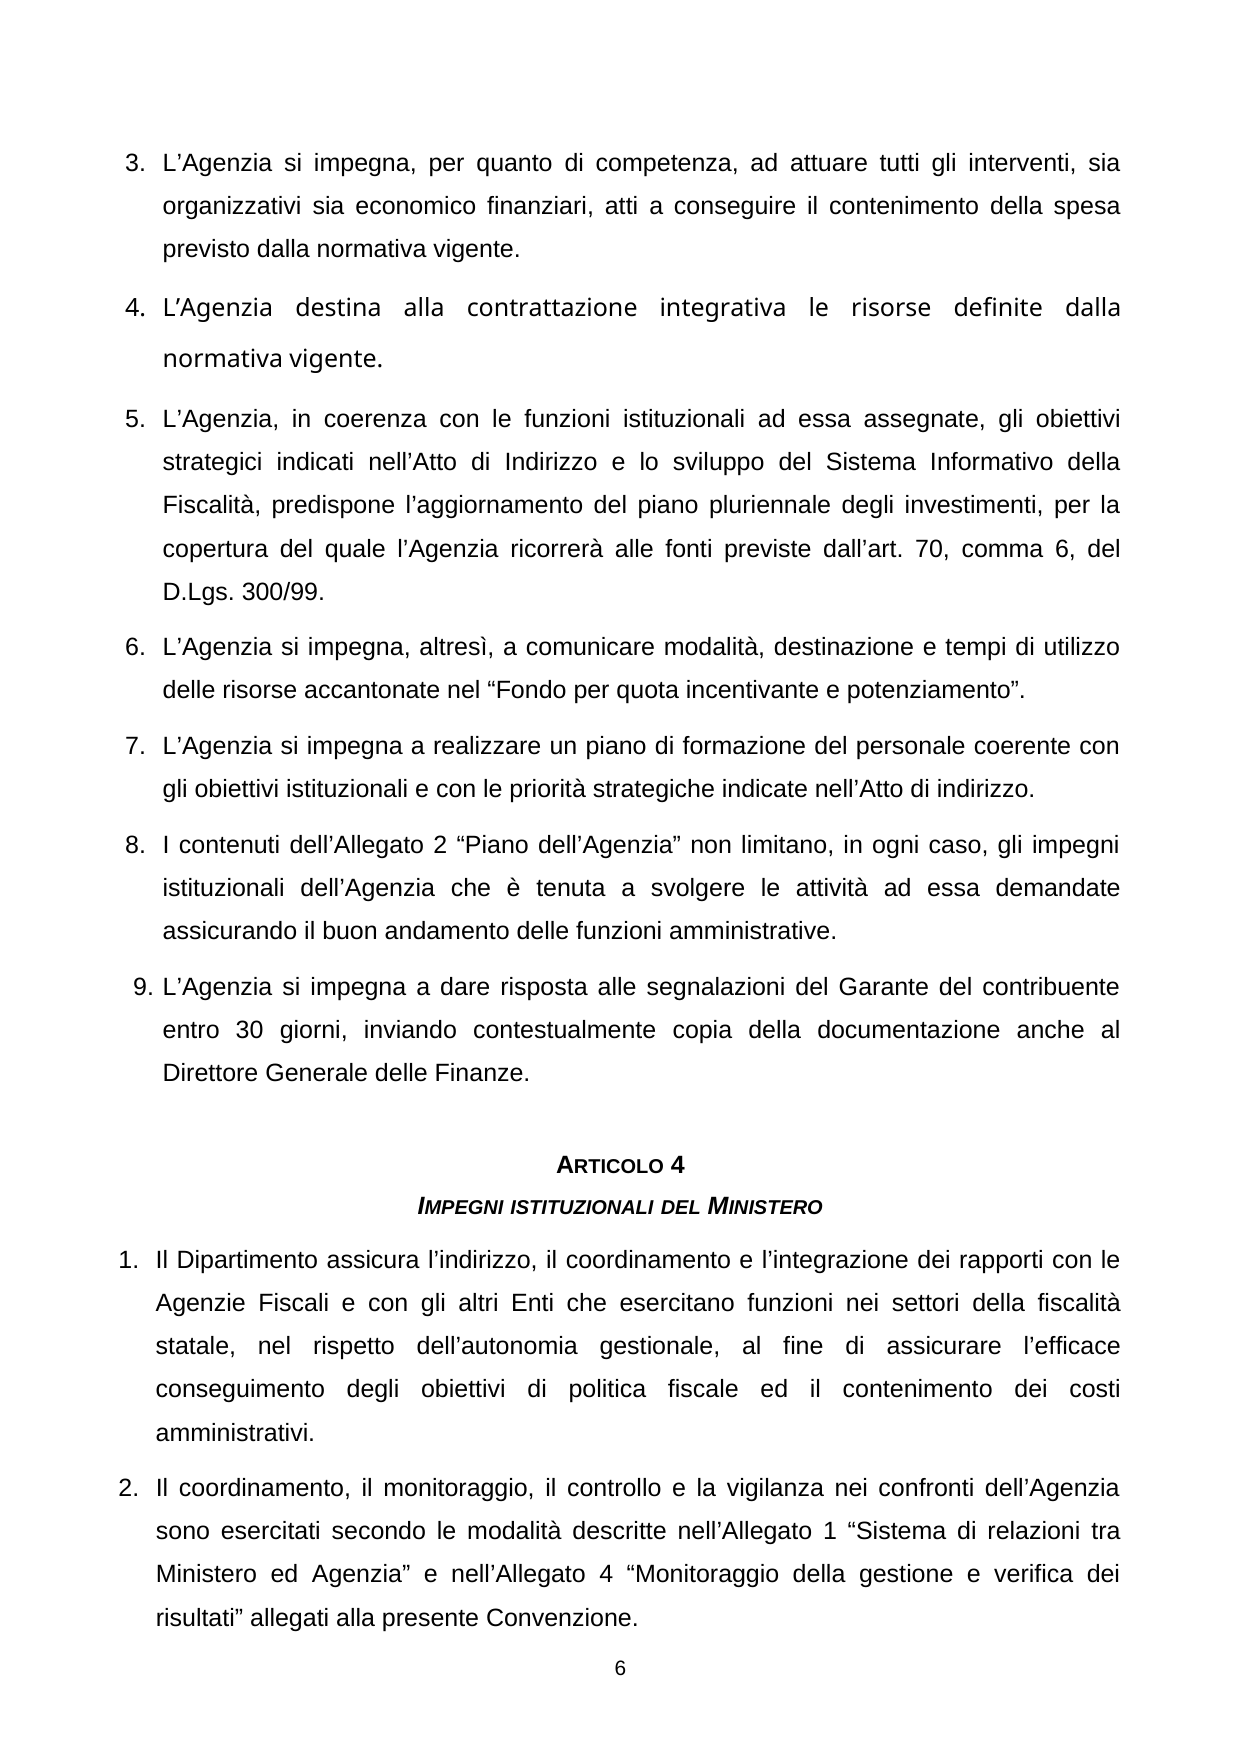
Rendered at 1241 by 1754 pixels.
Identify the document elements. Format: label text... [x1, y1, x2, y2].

text Impegni istituzionali del Ministero [118, 1191, 1122, 1220]
list L’Agenzia si impegna a realizzare un piano di formazione del personale coerente con gli obiettivi istituzionali e con le priorità strategiche indicate nell’Atto di indirizzo. [125, 731, 1122, 803]
list L’Agenzia, in coerenza con le funzioni istituzionali ad essa assegnate, gli obiettivi strategici indicati nell’Atto di Indirizzo e lo sviluppo del Sistema Informativo della Fiscalità, predispone l’aggiornamento del piano pluriennale degli investimenti, per la copertura del quale l’Agenzia ricorrerà alle fonti previste dall’art. 70, comma 6, del D.Lgs. 300/99. [125, 404, 1122, 605]
list L’Agenzia si impegna a dare risposta alle segnalazioni del Garante del contribuente entro 30 giorni, inviando contestualmente copia della documentazione anche al Direttore Generale delle Finanze. [133, 972, 1122, 1087]
text Articolo 4 [118, 1150, 1122, 1179]
list Il Dipartimento assicura l’indirizzo, il coordinamento e l’integrazione dei rapporti con le Agenzie Fiscali e con gli altri Enti che esercitano funzioni nei settori della fiscalità statale, nel rispetto dell’autonomia gestionale, al fine di assicurare l’efficace conseguimento degli obiettivi di politica fiscale ed il contenimento dei costi amministrativi. [118, 1245, 1122, 1446]
list L’Agenzia si impegna, altresì, a comunicare modalità, destinazione e tempi di utilizzo delle risorse accantonate nel “Fondo per quota incentivante e potenziamento”. [125, 632, 1122, 704]
list L’Agenzia destina alla contrattazione integrativa le risorse definite dalla normativa vigente. [125, 289, 1122, 375]
list L’Agenzia si impegna, per quanto di competenza, ad attuare tutti gli interventi, sia organizzativi sia economico finanziari, atti a conseguire il contenimento della spesa previsto dalla normativa vigente. [125, 148, 1122, 263]
list I contenuti dell’Allegato 2 “Piano dell’Agenzia” non limitano, in ogni caso, gli impegni istituzionali dell’Agenzia che è tenuta a svolgere le attività ad essa demandate assicurando il buon andamento delle funzioni amministrative. [125, 830, 1122, 945]
list Il coordinamento, il monitoraggio, il controllo e la vigilanza nei confronti dell’Agenzia sono esercitati secondo le modalità descritte nell’Allegato 1 “Sistema di relazioni tra Ministero ed Agenzia” e nell’Allegato 4 “Monitoraggio della gestione e verifica dei risultati” allegati alla presente Convenzione. [118, 1473, 1122, 1631]
